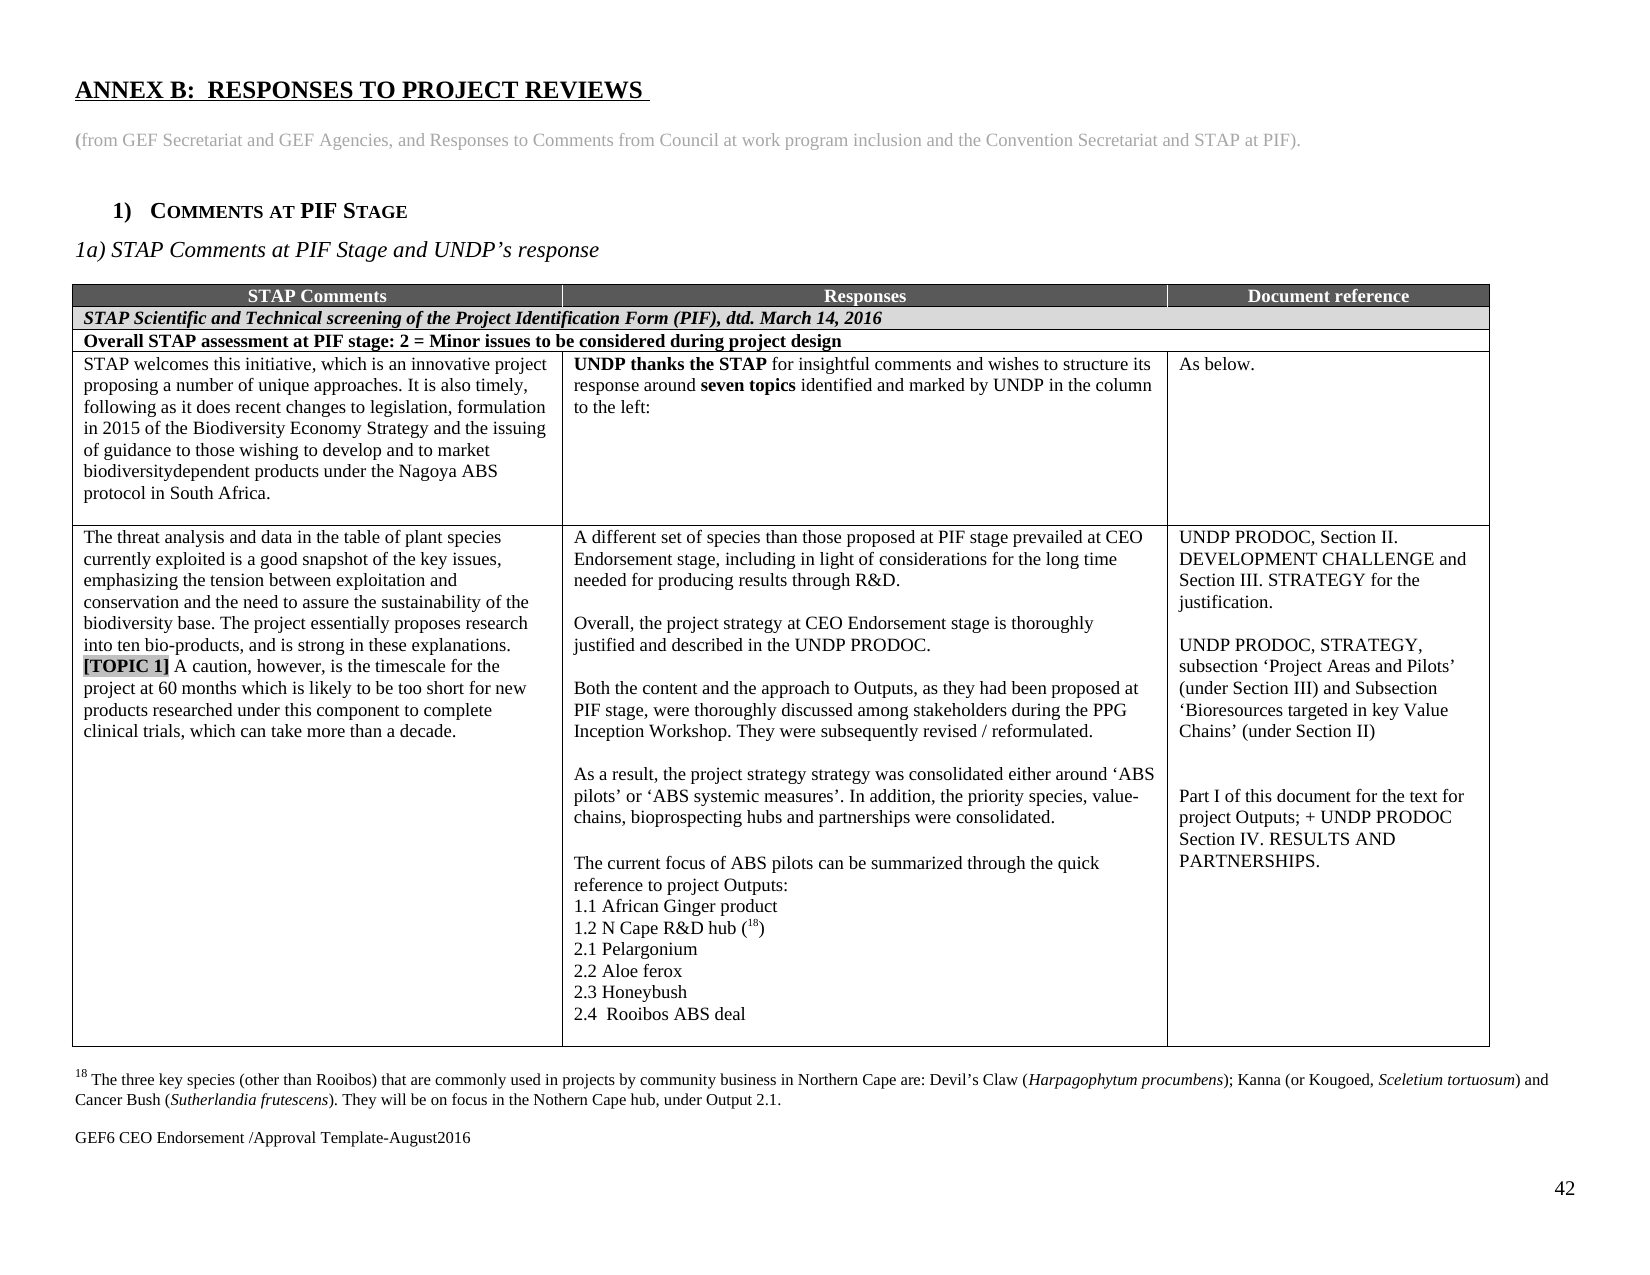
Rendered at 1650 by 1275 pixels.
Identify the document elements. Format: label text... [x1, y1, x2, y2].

table_header Document reference [1168, 285, 1489, 306]
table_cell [73, 526, 562, 1046]
table_header STAP Comments [73, 285, 562, 306]
text 1a) STAP Comments at PIF Stage and UNDP’s response [75, 236, 1575, 262]
table_cell STAP welcomes this initiative, which is an innovative project proposing a number of unique approaches. It is also timely, following as it does recent changes to legislation, formulation in 2015 of the Biodiversity Economy Strategy and the issuing of guidance to those wishing to develop and to market biodiversitydependent products under the Nagoya ABS protocol in South Africa. [73, 352, 562, 525]
table_cell UNDP thanks the STAP for insightful comments and wishes to structure its response around seven topics identified and marked by UNDP in the column to the left: [563, 352, 1167, 525]
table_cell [563, 526, 1167, 1046]
table_cell STAP Scientific and Technical screening of the Project Identification Form (PIF), dtd. March 14, 2016 [73, 307, 1489, 329]
table_cell Overall STAP assessment at PIF stage: 2 = Minor issues to be considered during project design [73, 330, 1489, 351]
text (from GEF Secretariat and GEF Agencies, and Responses to Comments from Council at work program inclusion and the Convention Secretariat and STAP at PIF). [75, 129, 1575, 150]
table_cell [1168, 526, 1489, 1046]
text ANNEX B: RESPONSES TO PROJECT REVIEWS [75, 75, 1575, 104]
table_header Responses [563, 285, 1167, 306]
list Comments at PIF Stage [112, 197, 1575, 223]
table_cell As below. [1168, 352, 1489, 525]
